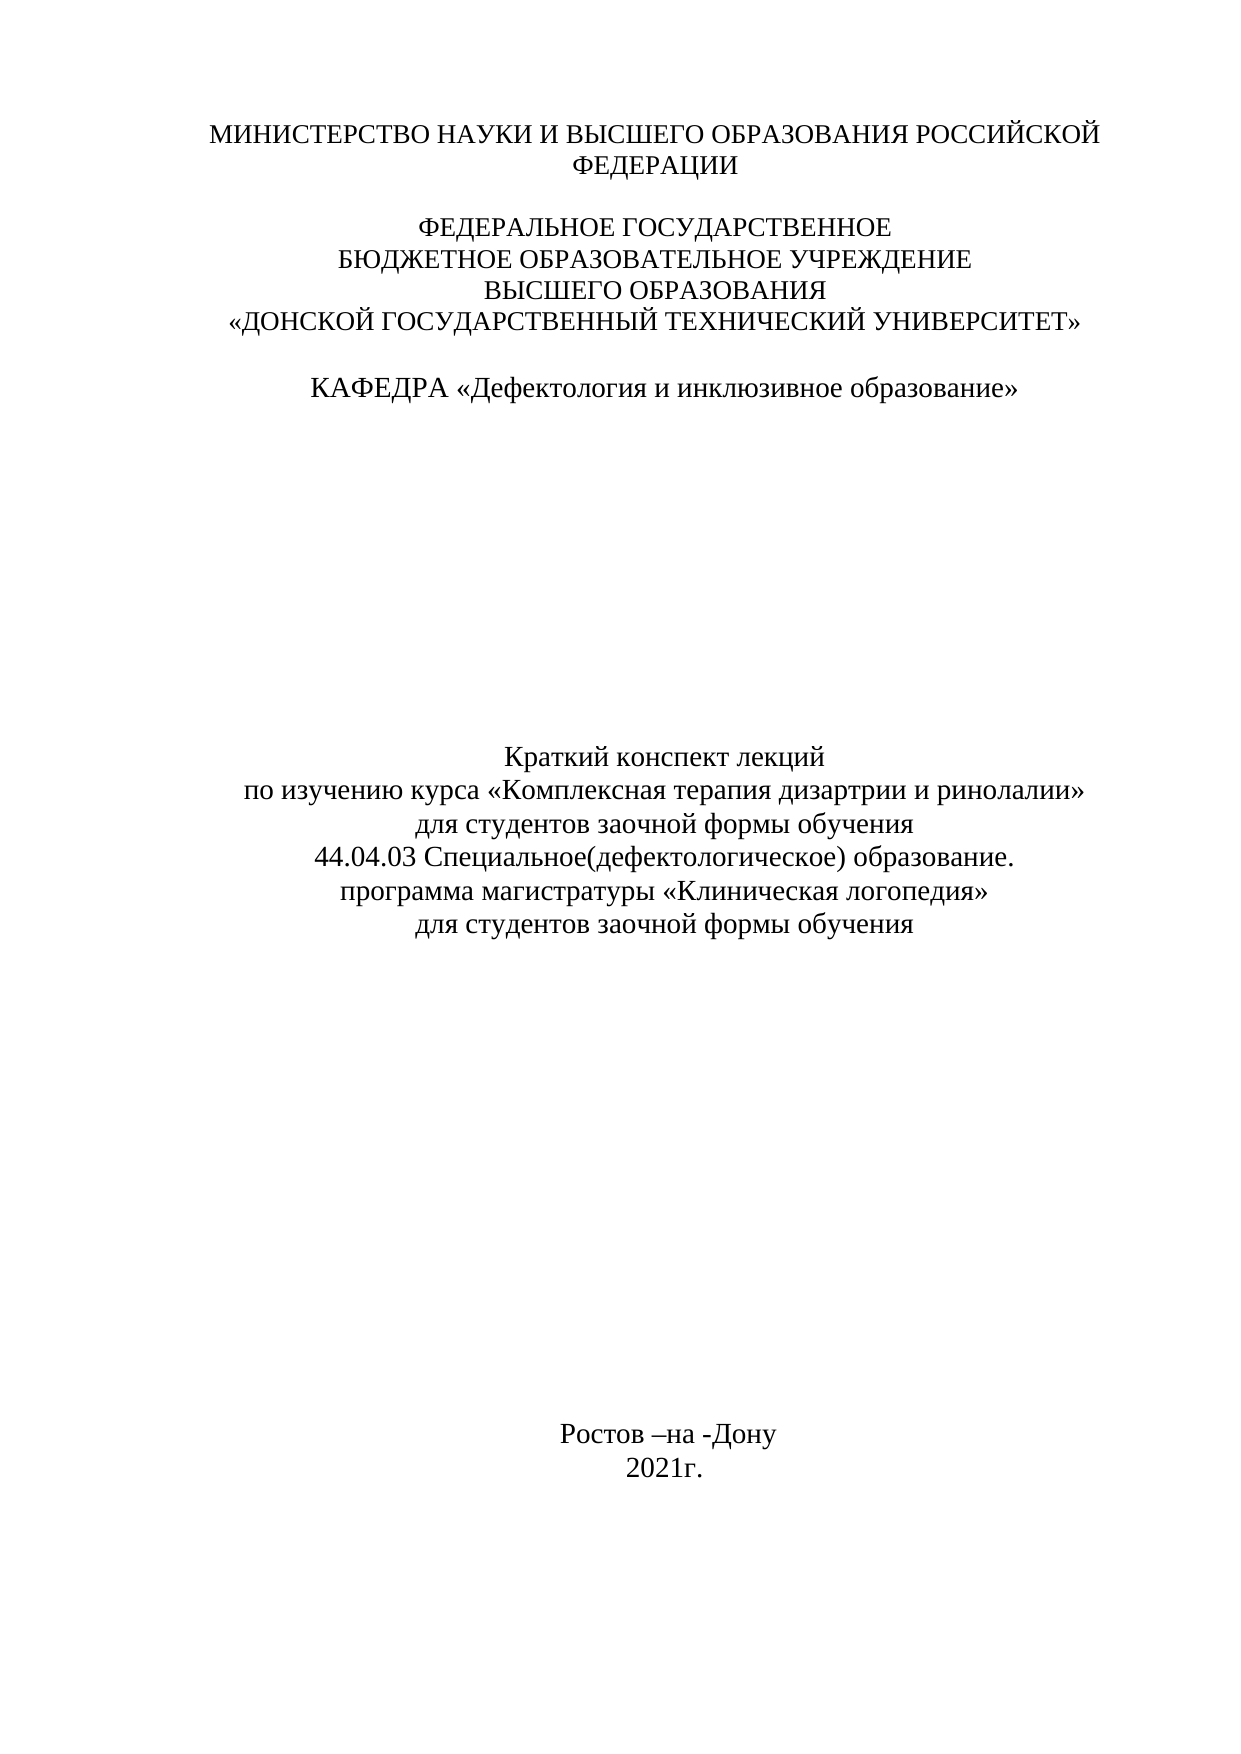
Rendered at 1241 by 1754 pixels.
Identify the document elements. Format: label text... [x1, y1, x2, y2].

text БЮДЖЕТНОЕ ОБРАЗОВАТЕЛЬНОЕ УЧРЕЖДЕНИЕ [158, 243, 1152, 274]
text 2021г. [177, 1450, 1152, 1484]
text «ДОНСКОЙ ГОСУДАРСТВЕННЫЙ ТЕХНИЧЕСКИЙ УНИВЕРСИТЕТ» [158, 305, 1152, 336]
text для студентов заочной формы обучения [177, 906, 1152, 940]
text для студентов заочной формы обучения [177, 806, 1152, 839]
text Ростов –на -Дону [177, 1417, 1152, 1450]
text по изучению курса «Комплексная терапия дизартрии и ринолалии» [177, 772, 1152, 806]
text 44.04.03 Специальное(дефектологическое) образование. [177, 839, 1152, 873]
text ФЕДЕРАЛЬНОЕ ГОСУДАРСТВЕННОЕ [158, 212, 1152, 243]
text ВЫСШЕГО ОБРАЗОВАНИЯ [158, 274, 1152, 305]
text программа магистратуры «Клиническая логопедия» [177, 873, 1152, 906]
text КАФЕДРА «Дефектология и инклюзивное образование» [177, 370, 1152, 403]
text Краткий конспект лекций [177, 739, 1152, 772]
text МИНИСТЕРСТВО НАУКИ И ВЫСШЕГО ОБРАЗОВАНИЯ РОССИЙСКОЙ ФЕДЕРАЦИИ [158, 118, 1152, 180]
